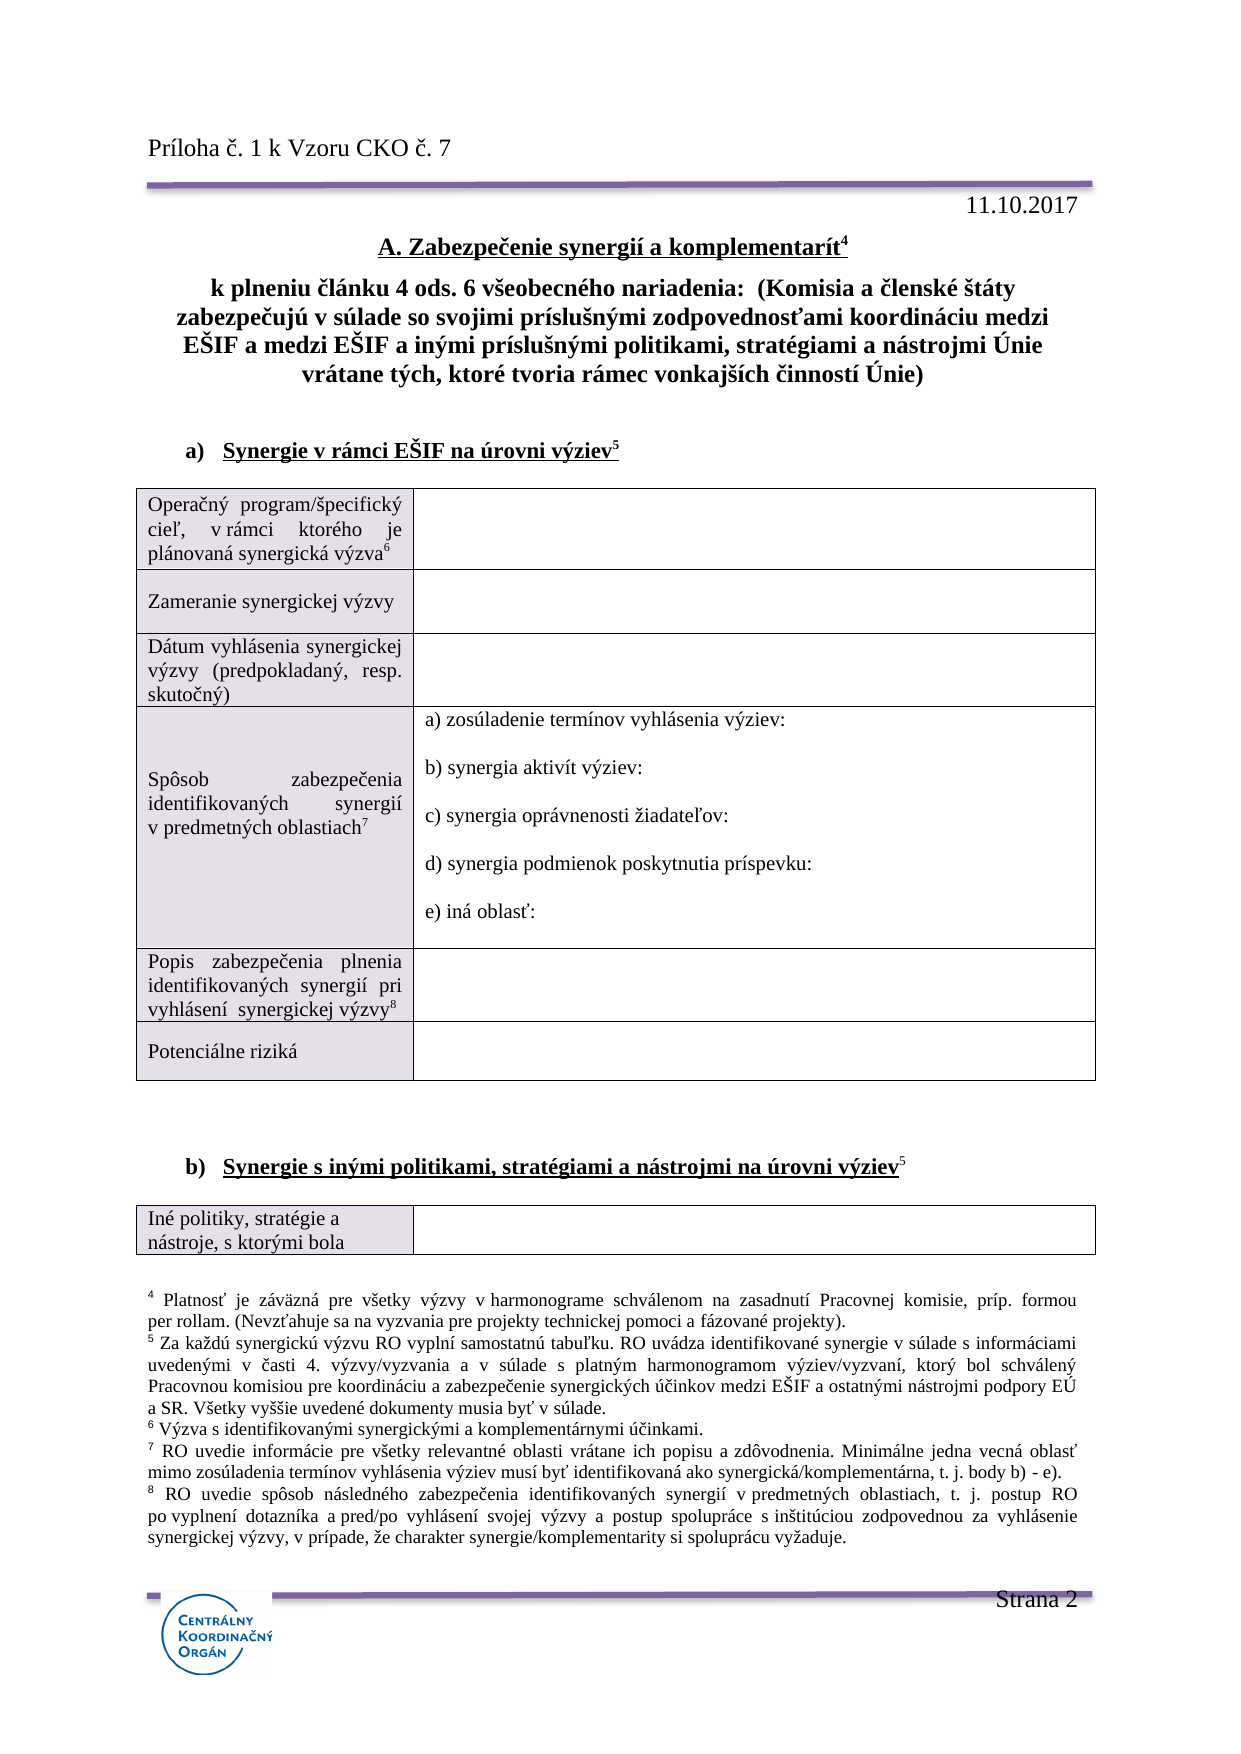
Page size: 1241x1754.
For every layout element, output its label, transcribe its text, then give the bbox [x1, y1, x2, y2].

picture [159, 1592, 272, 1674]
table_cell [414, 570, 1095, 633]
table_cell [414, 634, 1095, 706]
table_cell Zameranie synergickej výzvy [137, 570, 413, 633]
table_cell Spôsob zabezpečenia identifikovaných synergií v predmetných oblastiach [137, 707, 413, 947]
table_cell [414, 1022, 1095, 1080]
table_header Operačný program/špecifický cieľ, v rámci ktorého je plánovaná synergická výzva [137, 489, 413, 568]
table_cell Potenciálne riziká [137, 1022, 413, 1080]
table_header [414, 1206, 1095, 1254]
text k plneniu článku 4 ods. 6 všeobecného nariadenia: (Komisia a členské štáty zabezpečujú v súlade so svojimi príslušnými zodpovednosťami koordináciu medzi EŠIF a medzi EŠIF a inými príslušnými politikami, stratégiami a nástrojmi Únie vrátane tých, ktoré tvoria rámec vonkajších činností Únie) [148, 273, 1078, 388]
table_header [414, 489, 1095, 568]
list Synergie s inými politikami, stratégiami a nástrojmi na úrovni výziev5 [185, 1153, 1078, 1180]
table_cell a) zosúladenie termínov vyhlásenia výziev: b) synergia aktivít výziev: c) synergia oprávnenosti žiadateľov: d) synergia podmienok poskytnutia príspevku: e) iná oblasť: [414, 707, 1095, 947]
list Synergie v rámci EŠIF na úrovni výziev [185, 437, 1078, 463]
text A. Zabezpečenie synergií a komplementarít [148, 232, 1078, 260]
table_cell [414, 949, 1095, 1021]
table_cell Dátum vyhlásenia synergickej výzvy (predpokladaný, resp. skutočný) [137, 634, 413, 706]
table_cell Popis zabezpečenia plnenia identifikovaných synergií pri vyhlásení synergickej výzvy [137, 949, 413, 1021]
table_header Iné politiky, stratégie a nástroje, s ktorými bola identifikovaná synergia [137, 1206, 413, 1254]
